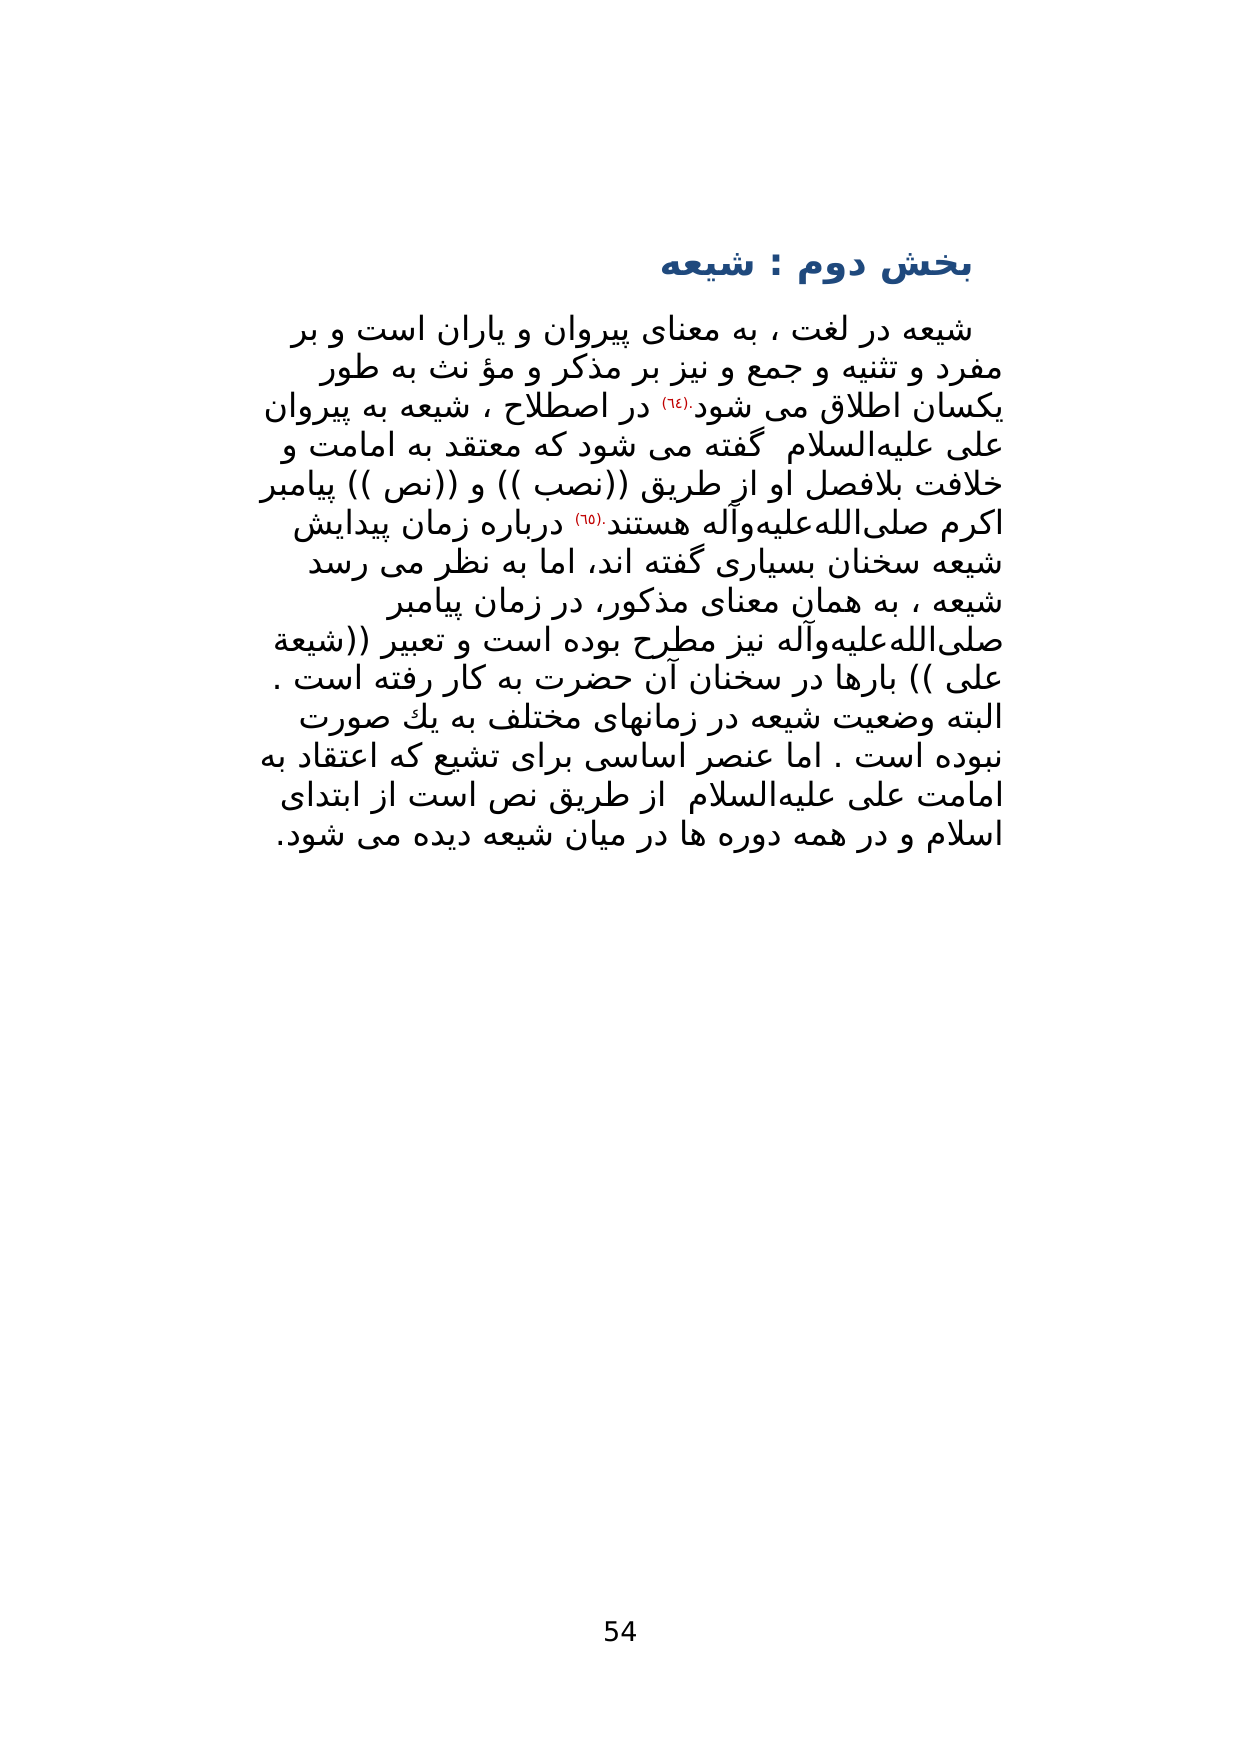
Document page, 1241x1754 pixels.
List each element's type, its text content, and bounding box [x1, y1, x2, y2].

subtitle بخش دوم : شيعه [236, 241, 1004, 284]
text شيعه در لغت ، به معناى پيروان و ياران است و بر مفرد و تثنيه و جمع و نيز بر مذكر و مؤ نث به طور يكسان اطلاق مى شود.(٦٤) در اصطلاح ، شيعه به پيروان على عليه‌السلام گفته مى شود كه معتقد به امامت و خلافت بلافصل او از طريق ((نصب )) و ((نص )) پيامبر اكرم صلى‌الله‌عليه‌وآله هستند.(٦٥) درباره زمان پيدايش شيعه سخنان بسيارى گفته اند، اما به نظر مى رسد شيعه ، به همان معناى مذكور، در زمان پيامبر صلى‌الله‌عليه‌وآله نيز مطرح بوده است و تعبير ((شيعة على )) بارها در سخنان آن حضرت به كار رفته است . البته وضعيت شيعه در زمانهاى مختلف به يك صورت نبوده است . اما عنصر اساسى براى تشيع كه اعتقاد به امامت على عليه‌السلام از طريق نص است از ابتداى اسلام و در همه دوره ها در ميان شيعه ديده مى شود. [236, 309, 1004, 853]
